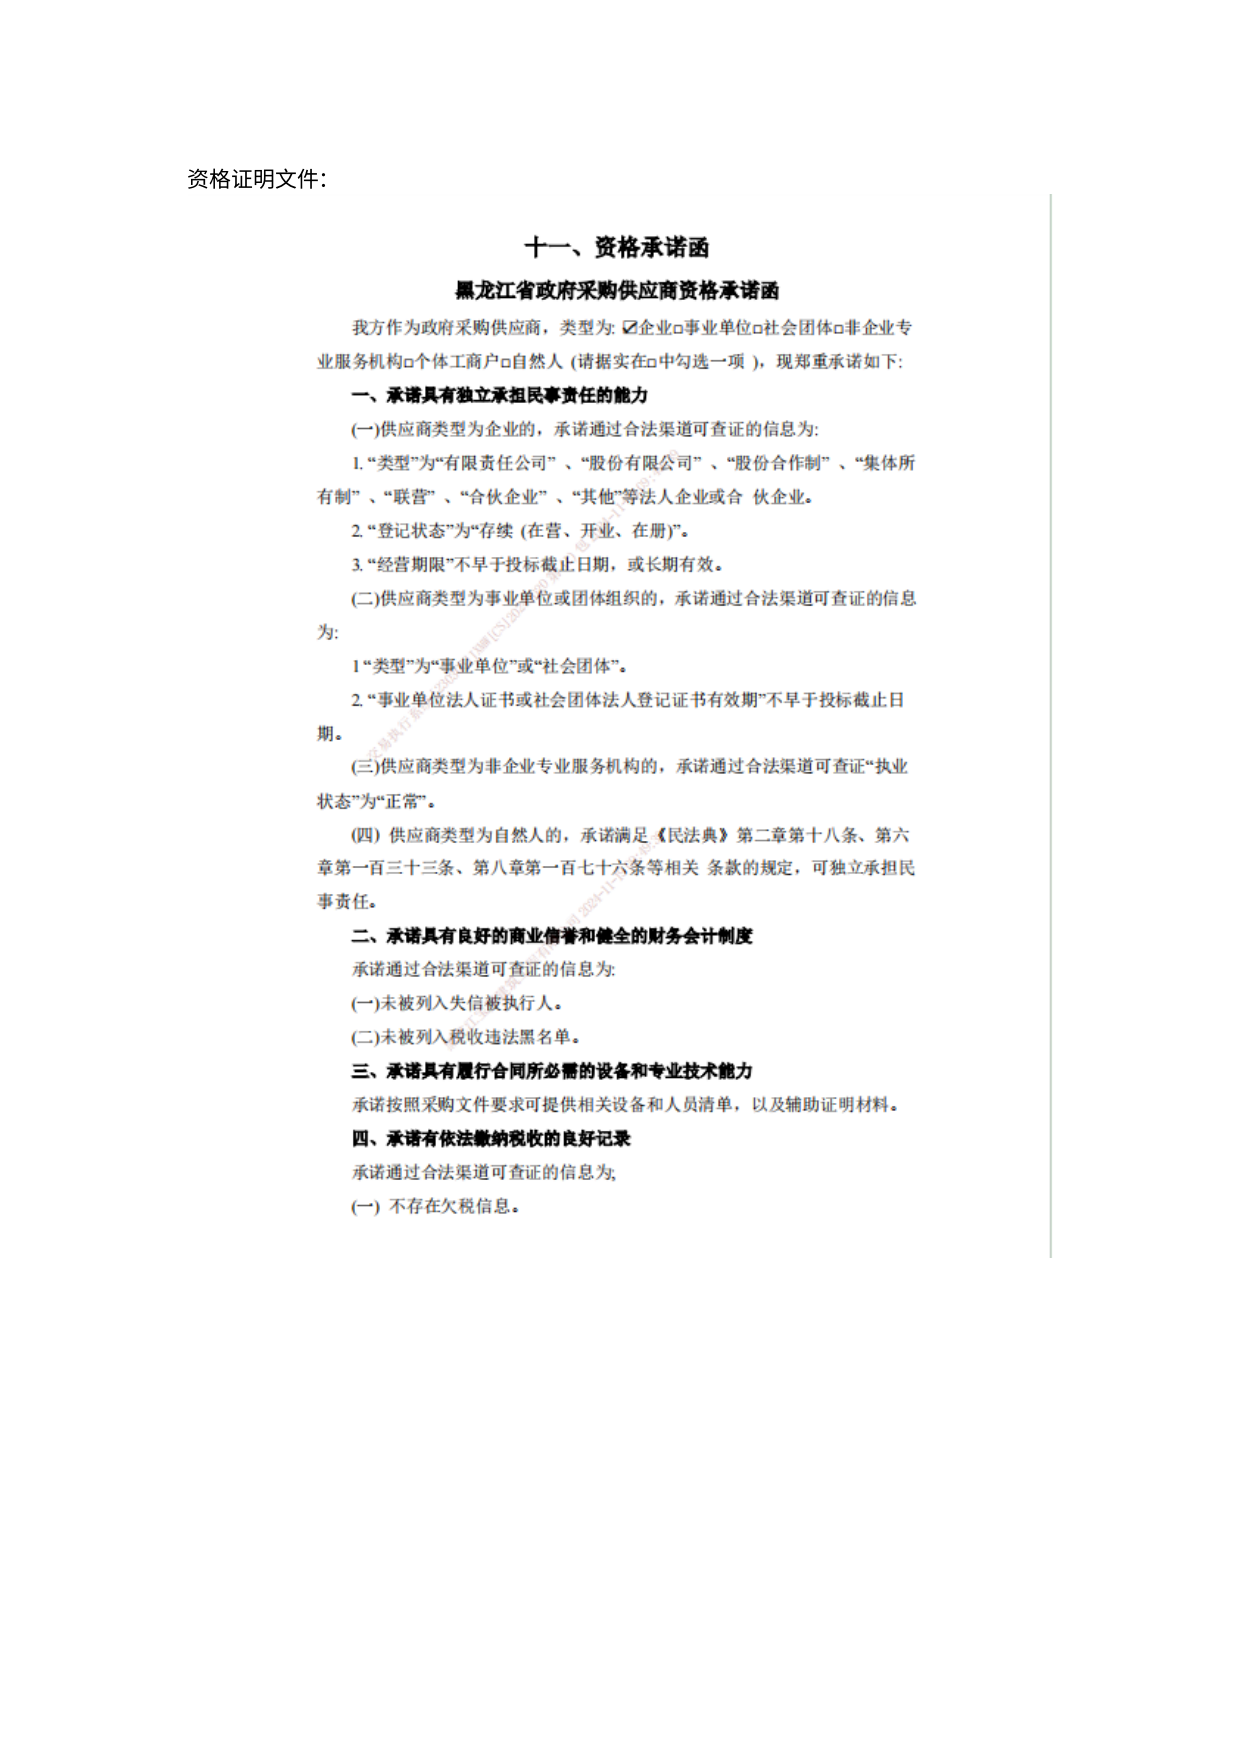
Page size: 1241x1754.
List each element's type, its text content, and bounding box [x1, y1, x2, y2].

picture [187, 194, 1053, 1258]
text 资格证明文件： [187, 162, 1053, 194]
